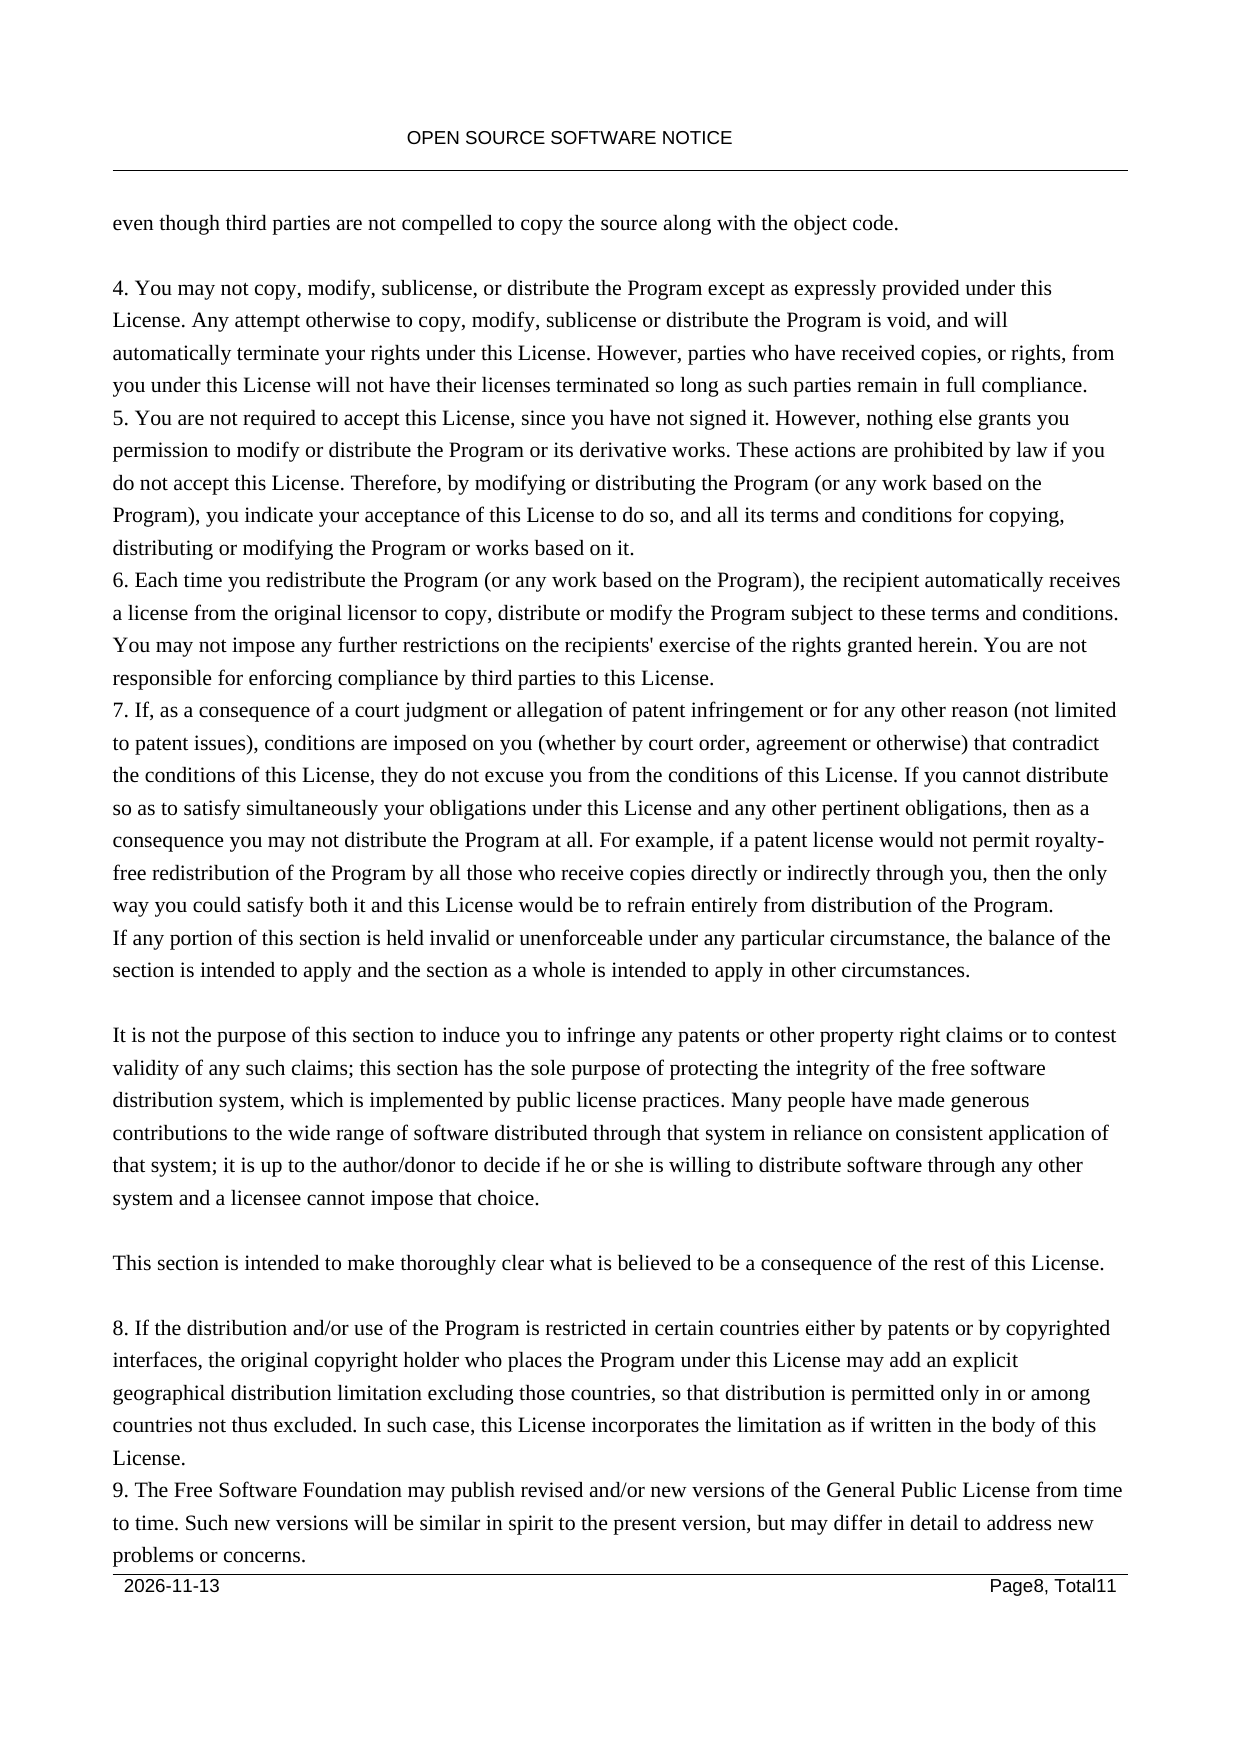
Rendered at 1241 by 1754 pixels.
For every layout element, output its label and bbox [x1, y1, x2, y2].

text [112, 206, 1128, 1571]
